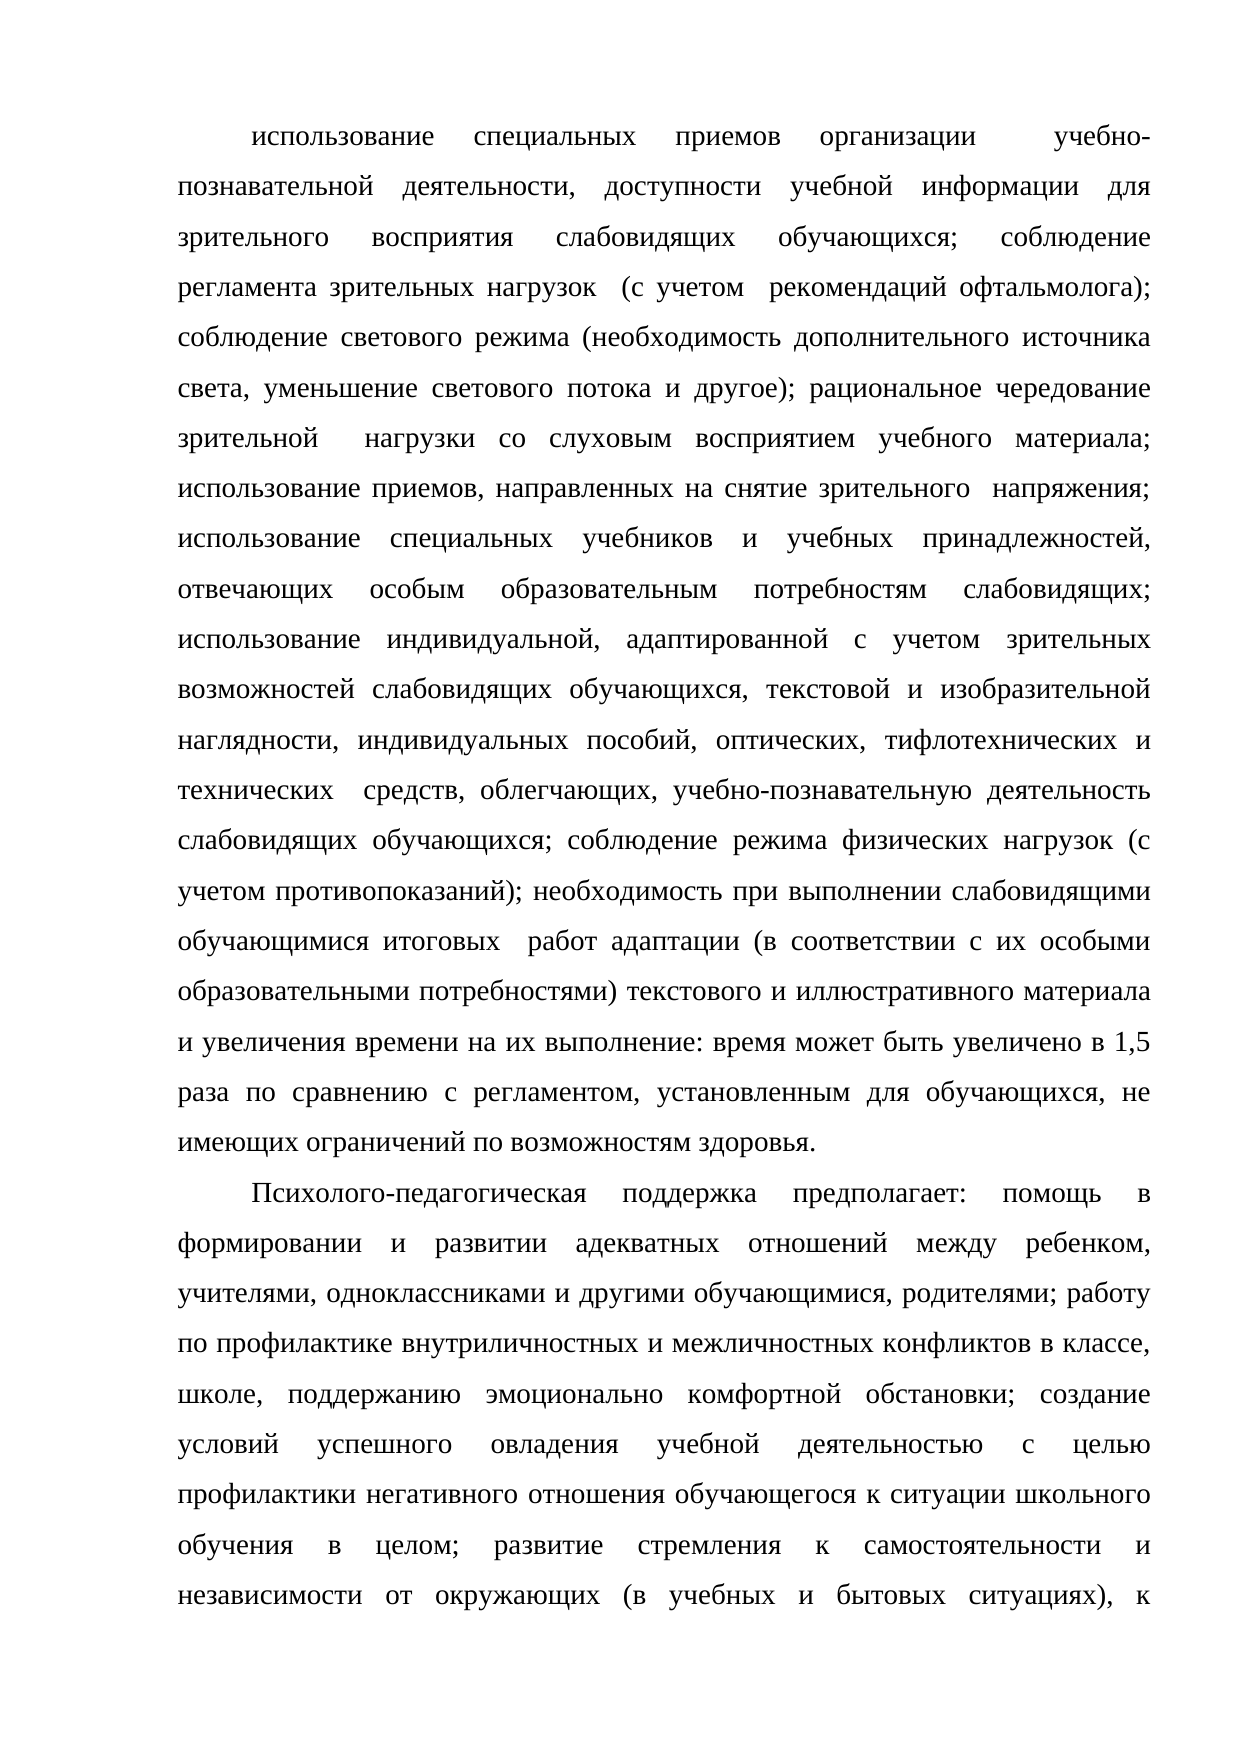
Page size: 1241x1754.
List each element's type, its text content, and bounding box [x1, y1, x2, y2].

text использование специальных приемов организации учебно-познавательной деятельности, доступности учебной информации для зрительного восприятия слабовидящих обучающихся; соблюдение регламента зрительных нагрузок (с учетом рекомендаций офтальмолога); соблюдение светового режима (необходимость дополнительного источника света, уменьшение светового потока и другое); рациональное чередование зрительной нагрузки со слуховым восприятием учебного материала; использование приемов, направленных на снятие зрительного напряжения; использование специальных учебников и учебных принадлежностей, отвечающих особым образовательным потребностям слабовидящих; использование индивидуальной, адаптированной с учетом зрительных возможностей слабовидящих обучающихся, текстовой и изобразительной наглядности, индивидуальных пособий, оптических, тифлотехнических и технических средств, облегчающих, учебно-познавательную деятельность слабовидящих обучающихся; соблюдение режима физических нагрузок (с учетом противопоказаний); необходимость при выполнении слабовидящими обучающимися итоговых работ адаптации (в соответствии с их особыми образовательными потребностями) текстового и иллюстративного материала и увеличения времени на их выполнение: время может быть увеличено в 1,5 раза по сравнению с регламентом, установленным для обучающихся, не имеющих ограничений по возможностям здоровья. [177, 118, 1152, 1158]
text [177, 1175, 1152, 1611]
